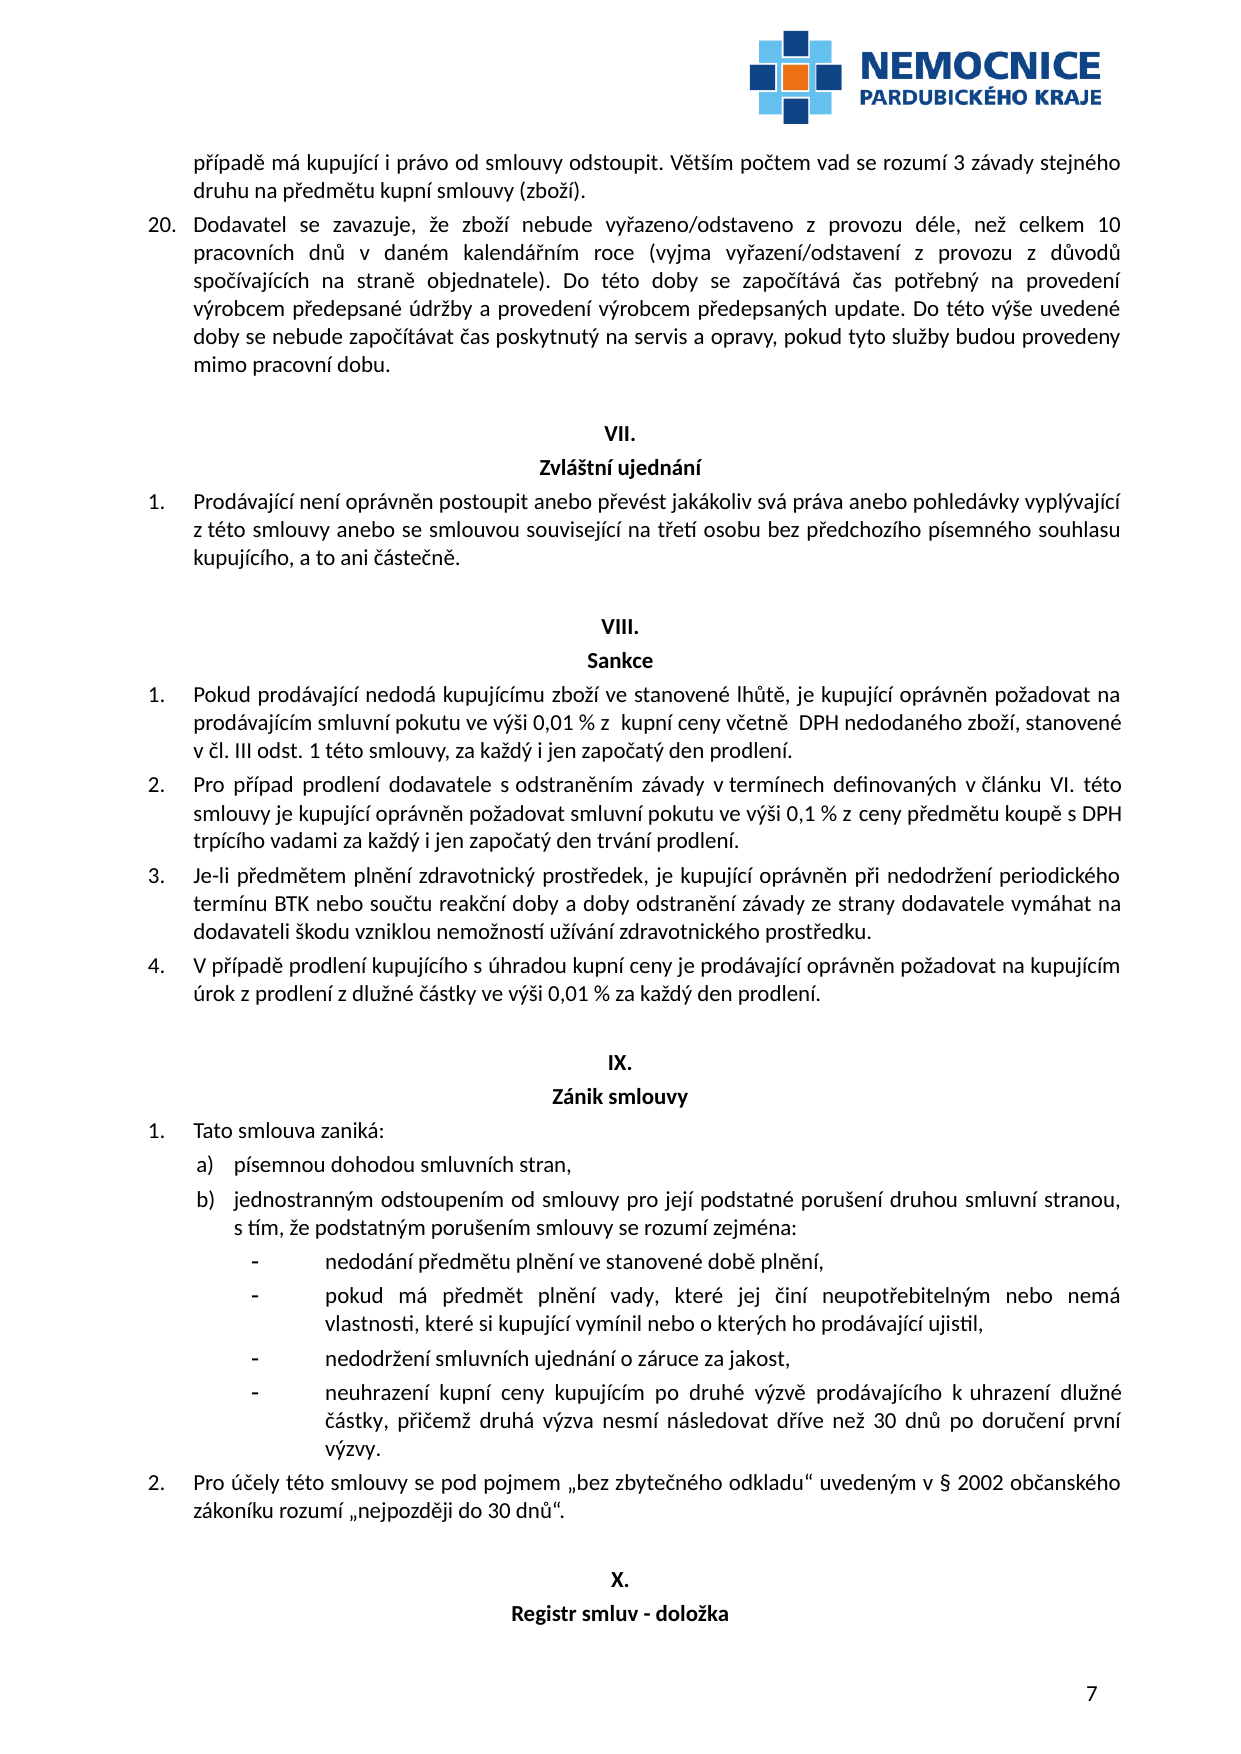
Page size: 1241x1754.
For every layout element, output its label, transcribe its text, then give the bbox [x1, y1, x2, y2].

list pokud má předmět plnění vady, které jej činí neupotřebitelným nebo nemá vlastnosti, které si kupující vymínil nebo o kterých ho prodávající ujistil, [251, 1281, 1122, 1337]
list Pokud prodávající nedodá kupujícímu zboží ve stanovené lhůtě, je kupující oprávněn požadovat na prodávajícím smluvní pokutu ve výši 0,01 % z kupní ceny včetně DPH nedodaného zboží, stanovené v čl. III odst. 1 této smlouvy, za každý i jen započatý den prodlení. [148, 680, 1122, 764]
list nedodržení smluvních ujednání o záruce za jakost, [251, 1344, 1122, 1372]
list písemnou dohodou smluvních stran, [196, 1151, 1122, 1179]
list Pro případ prodlení dodavatele s odstraněním závady v termínech definovaných v článku VI. této smlouvy je kupující oprávněn požadovat smluvní pokutu ve výši 0,1 % z ceny předmětu koupě s DPH trpícího vadami za každý i jen započatý den trvání prodlení. [148, 771, 1122, 855]
text Zánik smlouvy [118, 1082, 1122, 1110]
list V případě prodlení kupujícího s úhradou kupní ceny je prodávající oprávněn požadovat na kupujícím úrok z prodlení z dlužné částky ve výši 0,01 % za každý den prodlení. [148, 951, 1122, 1007]
text Zvláštní ujednání [118, 453, 1122, 481]
text VII. [118, 419, 1122, 447]
list Dodavatel se zavazuje, že zboží nebude vyřazeno/odstaveno z provozu déle, než celkem 10 pracovních dnů v daném kalendářním roce (vyjma vyřazení/odstavení z provozu z důvodů spočívajících na straně objednatele). Do této doby se započítává čas potřebný na provedení výrobcem předepsané údržby a provedení výrobcem předepsaných update. Do této výše uvedené doby se nebude započítávat čas poskytnutý na servis a opravy, pokud tyto služby budou provedeny mimo pracovní dobu. [148, 210, 1122, 378]
list jednostranným odstoupením od smlouvy pro její podstatné porušení druhou smluvní stranou, s tím, že podstatným porušením smlouvy se rozumí zejména: [196, 1185, 1122, 1241]
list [148, 148, 1122, 204]
text Registr smluv - doložka [118, 1599, 1122, 1627]
text Sankce [118, 646, 1122, 674]
list Tato smlouva zaniká: [148, 1116, 1122, 1144]
list Pro účely této smlouvy se pod pojmem „bez zbytečného odkladu“ uvedeným v § 2002 občanského zákoníku rozumí „nejpozději do 30 dnů“. [148, 1468, 1122, 1524]
text IX. [118, 1048, 1122, 1076]
picture [748, 29, 1101, 125]
list Prodávající není oprávněn postoupit anebo převést jakákoliv svá práva anebo pohledávky vyplývající z této smlouvy anebo se smlouvou související na třetí osobu bez předchozího písemného souhlasu kupujícího, a to ani částečně. [148, 487, 1122, 571]
text X. [118, 1565, 1122, 1593]
list Je-li předmětem plnění zdravotnický prostředek, je kupující oprávněn při nedodržení periodického termínu BTK nebo součtu reakční doby a doby odstranění závady ze strany dodavatele vymáhat na dodavateli škodu vzniklou nemožností užívání zdravotnického prostředku. [148, 861, 1122, 945]
list nedodání předmětu plnění ve stanovené době plnění, [251, 1247, 1122, 1275]
list neuhrazení kupní ceny kupujícím po druhé výzvě prodávajícího k uhrazení dlužné částky, přičemž druhá výzva nesmí následovat dříve než 30 dnů po doručení první výzvy. [251, 1378, 1122, 1462]
text VIII. [118, 612, 1122, 640]
